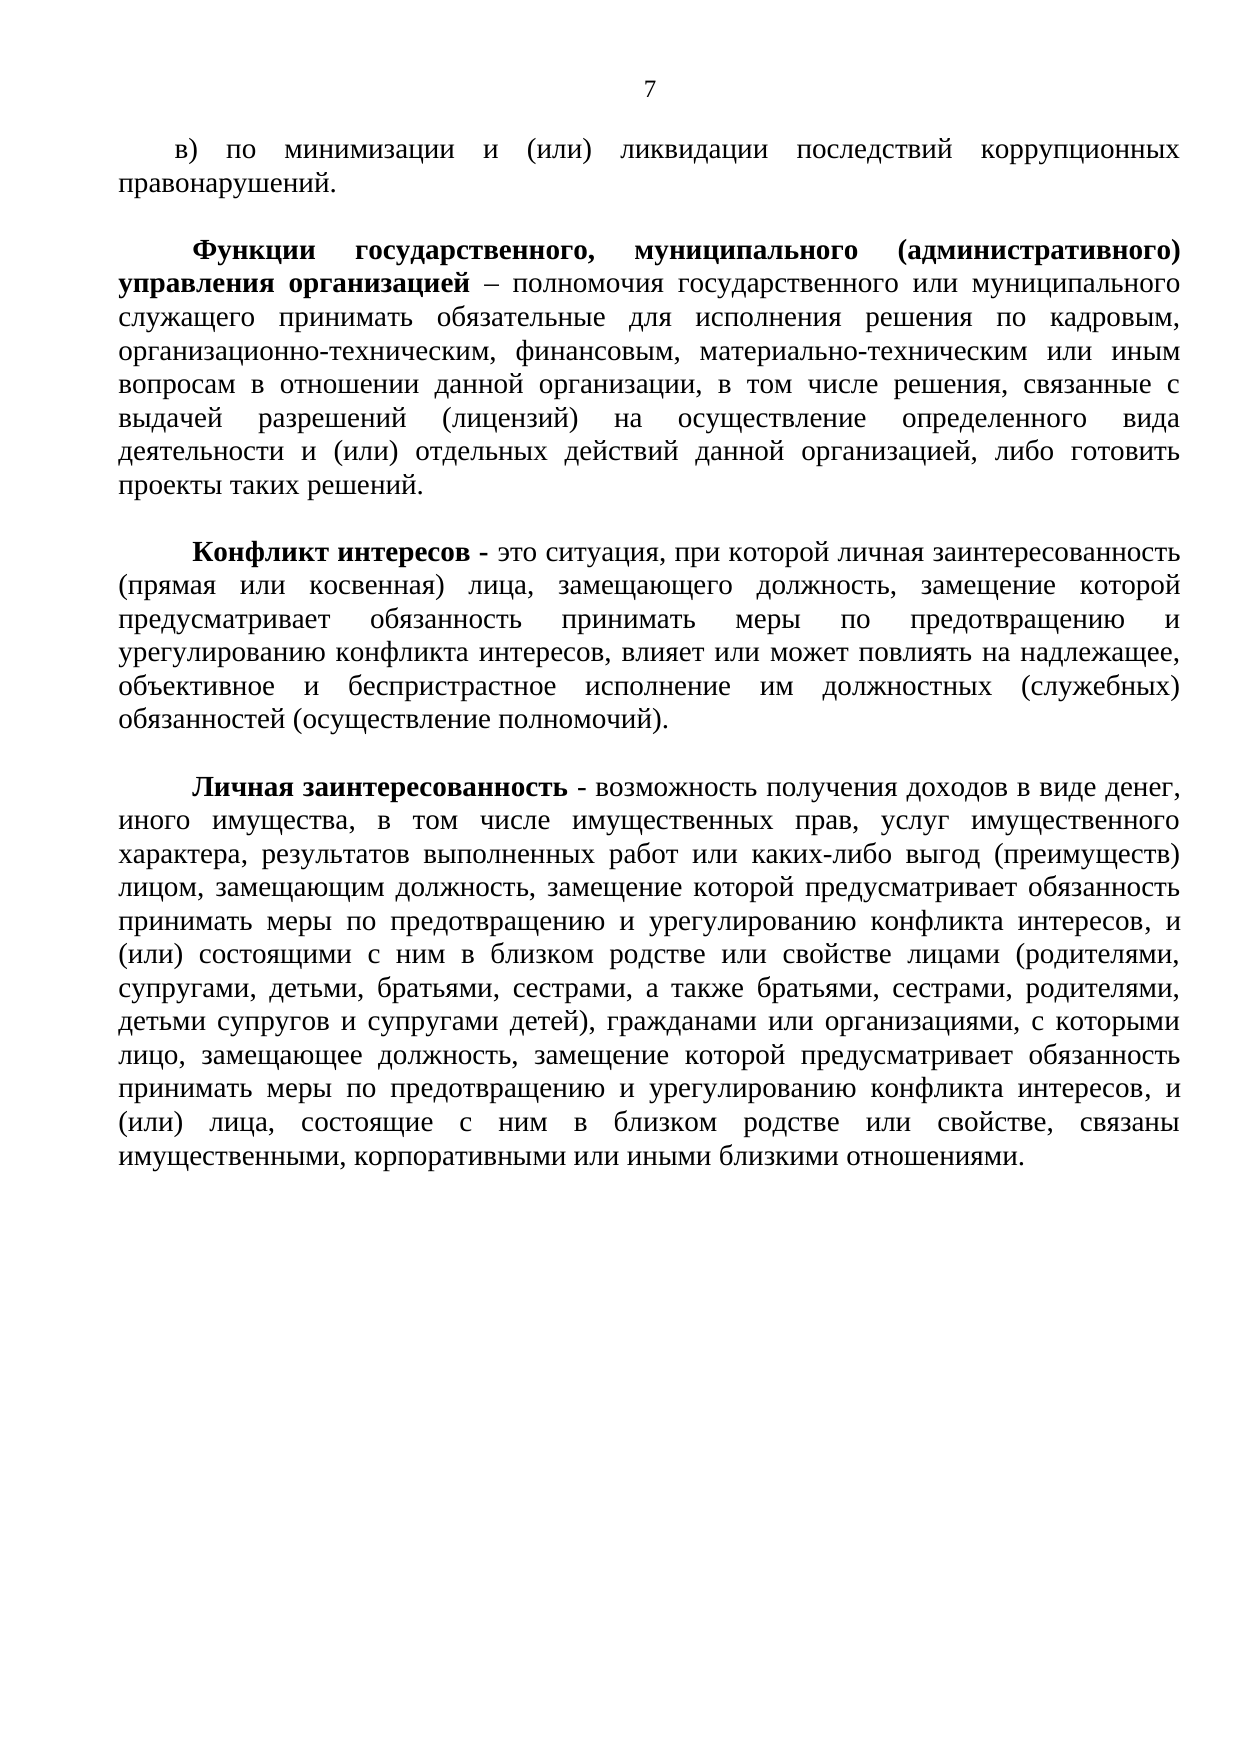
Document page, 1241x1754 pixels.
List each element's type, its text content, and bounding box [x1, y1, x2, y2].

text Функции государственного, муниципального (административного) управления организацией – полномочия государственного или муниципального служащего принимать обязательные для исполнения решения по кадровым, организационно-техническим, финансовым, материально-техническим или иным вопросам в отношении данной организации, в том числе решения, связанные с выдачей разрешений (лицензий) на осуществление определенного вида деятельности и (или) отдельных действий данной организацией, либо готовить проекты таких решений. [118, 232, 1181, 500]
text в) по минимизации и (или) ликвидации последствий коррупционных правонарушений. [118, 131, 1181, 198]
text Личная заинтересованность - возможность получения доходов в виде денег, иного имущества, в том числе имущественных прав, услуг имущественного характера, результатов выполненных работ или каких-либо выгод (преимуществ) лицом, замещающим должность, замещение которой предусматривает обязанность принимать меры по предотвращению и урегулированию конфликта интересов, и (или) состоящими с ним в близком родстве или свойстве лицами (родителями, супругами, детьми, братьями, сестрами, а также братьями, сестрами, родителями, детьми супругов и супругами детей), гражданами или организациями, с которыми лицо, замещающее должность, замещение которой предусматривает обязанность принимать меры по предотвращению и урегулированию конфликта интересов, и (или) лица, состоящие с ним в близком родстве или свойстве, связаны имущественными, корпоративными или иными близкими отношениями. [118, 769, 1181, 1171]
text Конфликт интересов - это ситуация, при которой личная заинтересованность (прямая или косвенная) лица, замещающего должность, замещение которой предусматривает обязанность принимать меры по предотвращению и урегулированию конфликта интересов, влияет или может повлиять на надлежащее, объективное и беспристрастное исполнение им должностных (служебных) обязанностей (осуществление полномочий). [118, 534, 1181, 735]
